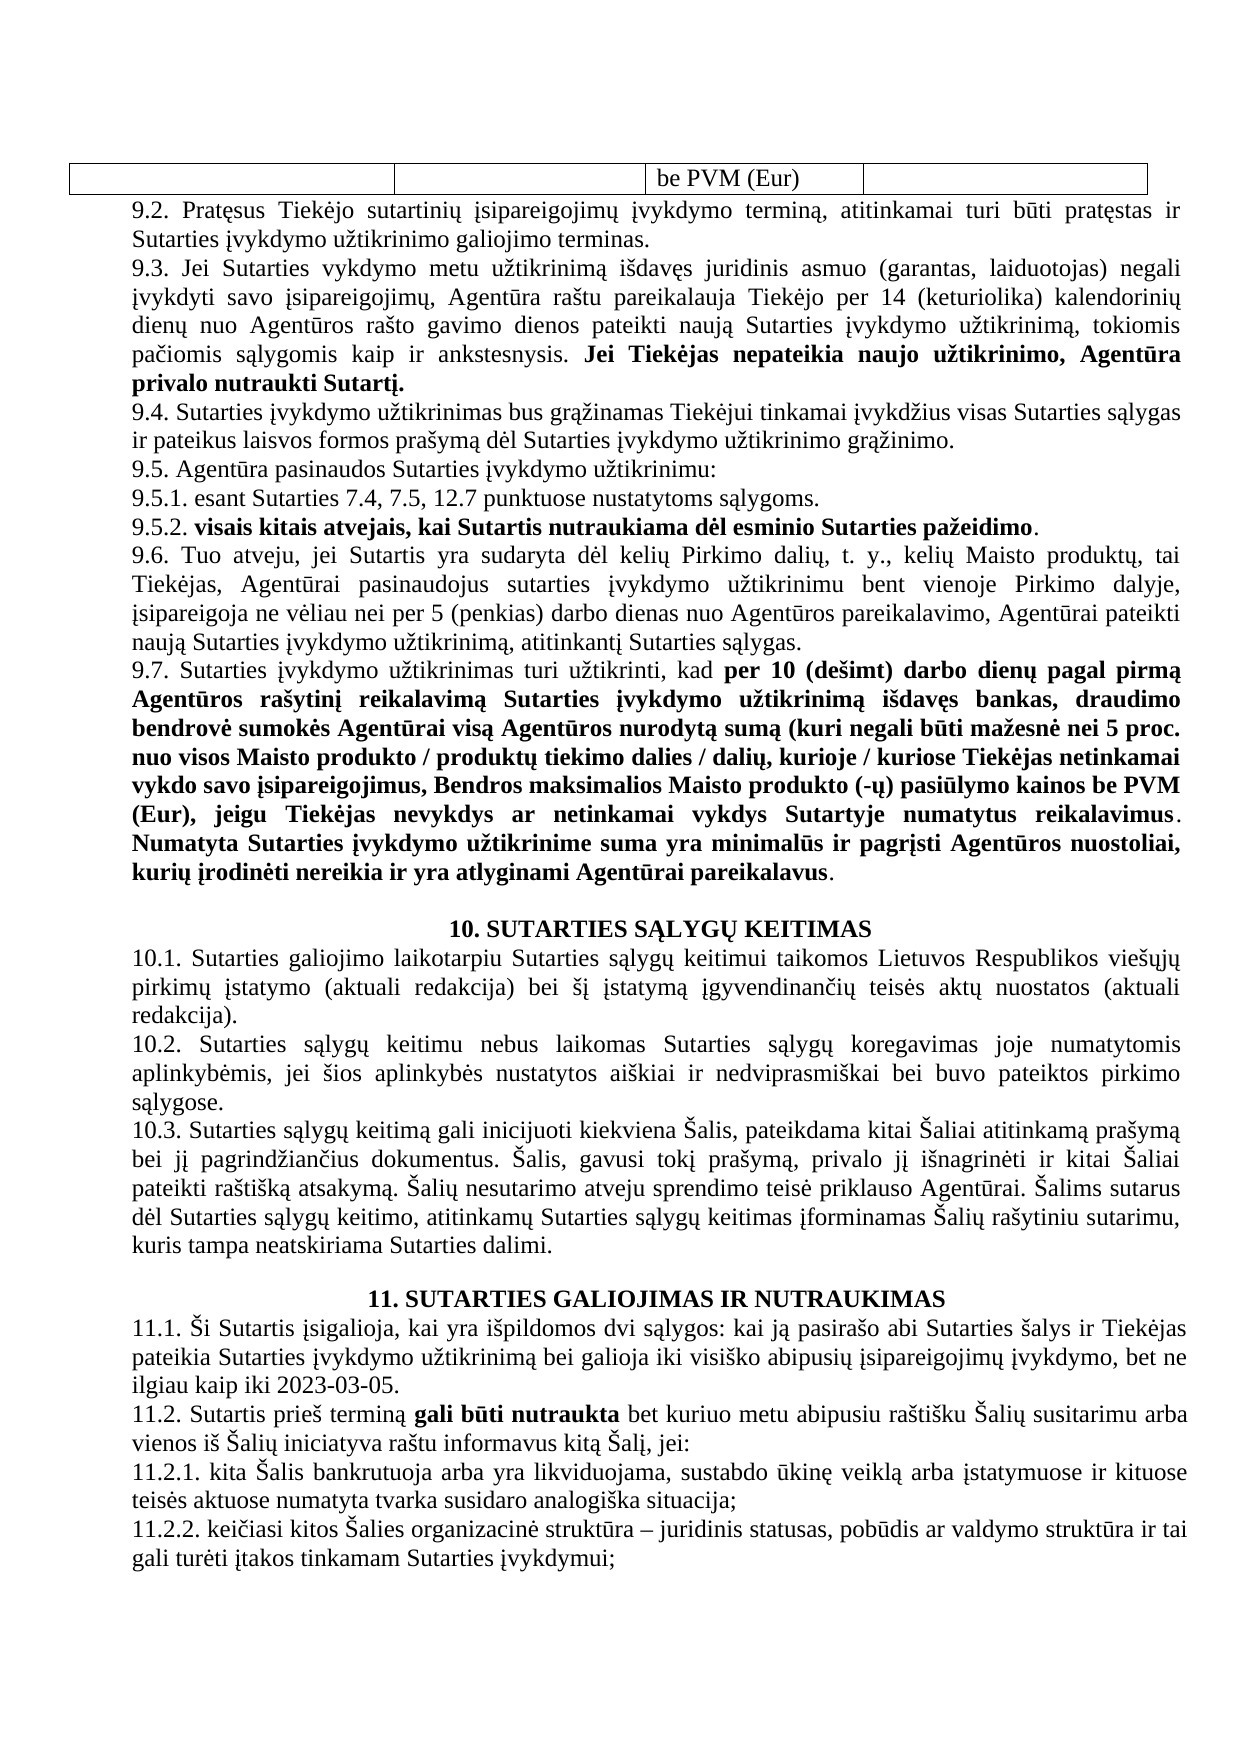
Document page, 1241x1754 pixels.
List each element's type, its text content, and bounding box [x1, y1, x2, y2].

text 9.5. Agentūra pasinaudos Sutarties įvykdymo užtikrinimu: [132, 454, 1182, 483]
text 11.2.2. keičiasi kitos Šalies organizacinė struktūra – juridinis statusas, pobūdis ar valdymo struktūra ir tai gali turėti įtakos tinkamam Sutarties įvykdymui; [132, 1514, 1189, 1572]
text 11. SUTARTIES GALIOJIMAS IR NUTRAUKIMAS [132, 1284, 1182, 1313]
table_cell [70, 164, 394, 194]
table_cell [646, 164, 863, 194]
text 9.6. Tuo atveju, jei Sutartis yra sudaryta dėl kelių Pirkimo dalių, t. y., kelių Maisto produktų, tai Tiekėjas, Agentūrai pasinaudojus sutarties įvykdymo užtikrinimu bent vienoje Pirkimo dalyje, įsipareigoja ne vėliau nei per 5 (penkias) darbo dienas nuo Agentūros pareikalavimo, Agentūrai pateikti naują Sutarties įvykdymo užtikrinimą, atitinkantį Sutarties sąlygas. [132, 540, 1182, 655]
text 9.5.1. esant Sutarties 7.4, 7.5, 12.7 punktuose nustatytoms sąlygoms. [132, 483, 1182, 512]
text 9.3. Jei Sutarties vykdymo metu užtikrinimą išdavęs juridinis asmuo (garantas, laiduotojas) negali įvykdyti savo įsipareigojimų, Agentūra raštu pareikalauja Tiekėjo per 14 (keturiolika) kalendorinių dienų nuo Agentūros rašto gavimo dienos pateikti naują Sutarties įvykdymo užtikrinimą, tokiomis pačiomis sąlygomis kaip ir ankstesnysis. Jei Tiekėjas nepateikia naujo užtikrinimo, Agentūra privalo nutraukti Sutartį. [132, 253, 1182, 397]
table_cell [395, 164, 645, 194]
text 9.7. Sutarties įvykdymo užtikrinimas turi užtikrinti, kad per 10 (dešimt) darbo dienų pagal pirmą Agentūros rašytinį reikalavimą Sutarties įvykdymo užtikrinimą išdavęs bankas, draudimo bendrovė sumokės Agentūrai visą Agentūros nurodytą sumą (kuri negali būti mažesnė nei 5 proc. nuo visos Maisto produkto / produktų tiekimo dalies / dalių, kurioje / kuriose Tiekėjas netinkamai vykdo savo įsipareigojimus, Bendros maksimalios Maisto produkto (-ų) pasiūlymo kainos be PVM (Eur), jeigu Tiekėjas nevykdys ar netinkamai vykdys Sutartyje numatytus reikalavimus. Numatyta Sutarties įvykdymo užtikrinime suma yra minimalūs ir pagrįsti Agentūros nuostoliai, kurių įrodinėti nereikia ir yra atlyginami Agentūrai pareikalavus. [132, 655, 1182, 885]
text 11.2. Sutartis prieš terminą gali būti nutraukta bet kuriuo metu abipusiu raštišku Šalių susitarimu arba vienos iš Šalių iniciatyva raštu informavus kitą Šalį, jei: [132, 1399, 1189, 1457]
text 9.5.2. visais kitais atvejais, kai Sutartis nutraukiama dėl esminio Sutarties pažeidimo. [132, 512, 1182, 540]
text 10.2. Sutarties sąlygų keitimu nebus laikomas Sutarties sąlygų koregavimas joje numatytomis aplinkybėmis, jei šios aplinkybės nustatytos aiškiai ir nedviprasmiškai bei buvo pateiktos pirkimo sąlygose. [132, 1029, 1182, 1115]
text 9.4. Sutarties įvykdymo užtikrinimas bus grąžinamas Tiekėjui tinkamai įvykdžius visas Sutarties sąlygas ir pateikus laisvos formos prašymą dėl Sutarties įvykdymo užtikrinimo grąžinimo. [132, 397, 1182, 454]
text 10.3. Sutarties sąlygų keitimą gali inicijuoti kiekviena Šalis, pateikdama kitai Šaliai atitinkamą prašymą bei jį pagrindžiančius dokumentus. Šalis, gavusi tokį prašymą, privalo jį išnagrinėti ir kitai Šaliai pateikti raštišką atsakymą. Šalių nesutarimo atveju sprendimo teisė priklauso Agentūrai. Šalims sutarus dėl Sutarties sąlygų keitimo, atitinkamų Sutarties sąlygų keitimas įforminamas Šalių rašytiniu sutarimu, kuris tampa neatskiriama Sutarties dalimi. [132, 1115, 1182, 1259]
text 11.1. Ši Sutartis įsigalioja, kai yra išpildomos dvi sąlygos: kai ją pasirašo abi Sutarties šalys ir Tiekėjas pateikia Sutarties įvykdymo užtikrinimą bei galioja iki visiško abipusių įsipareigojimų įvykdymo, bet ne ilgiau kaip iki 2023-03-05. [132, 1313, 1189, 1399]
text 10. SUTARTIES SĄLYGŲ KEITIMAS [132, 914, 1189, 943]
text 10.1. Sutarties galiojimo laikotarpiu Sutarties sąlygų keitimui taikomos Lietuvos Respublikos viešųjų pirkimų įstatymo (aktuali redakcija) bei šį įstatymą įgyvendinančių teisės aktų nuostatos (aktuali redakcija). [132, 943, 1182, 1029]
text 11.2.1. kita Šalis bankrutuoja arba yra likviduojama, sustabdo ūkinę veiklą arba įstatymuose ir kituose teisės aktuose numatyta tvarka susidaro analogiška situacija; [132, 1457, 1189, 1514]
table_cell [864, 164, 1147, 194]
text 9.2. Pratęsus Tiekėjo sutartinių įsipareigojimų įvykdymo terminą, atitinkamai turi būti pratęstas ir Sutarties įvykdymo užtikrinimo galiojimo terminas. [132, 195, 1182, 253]
